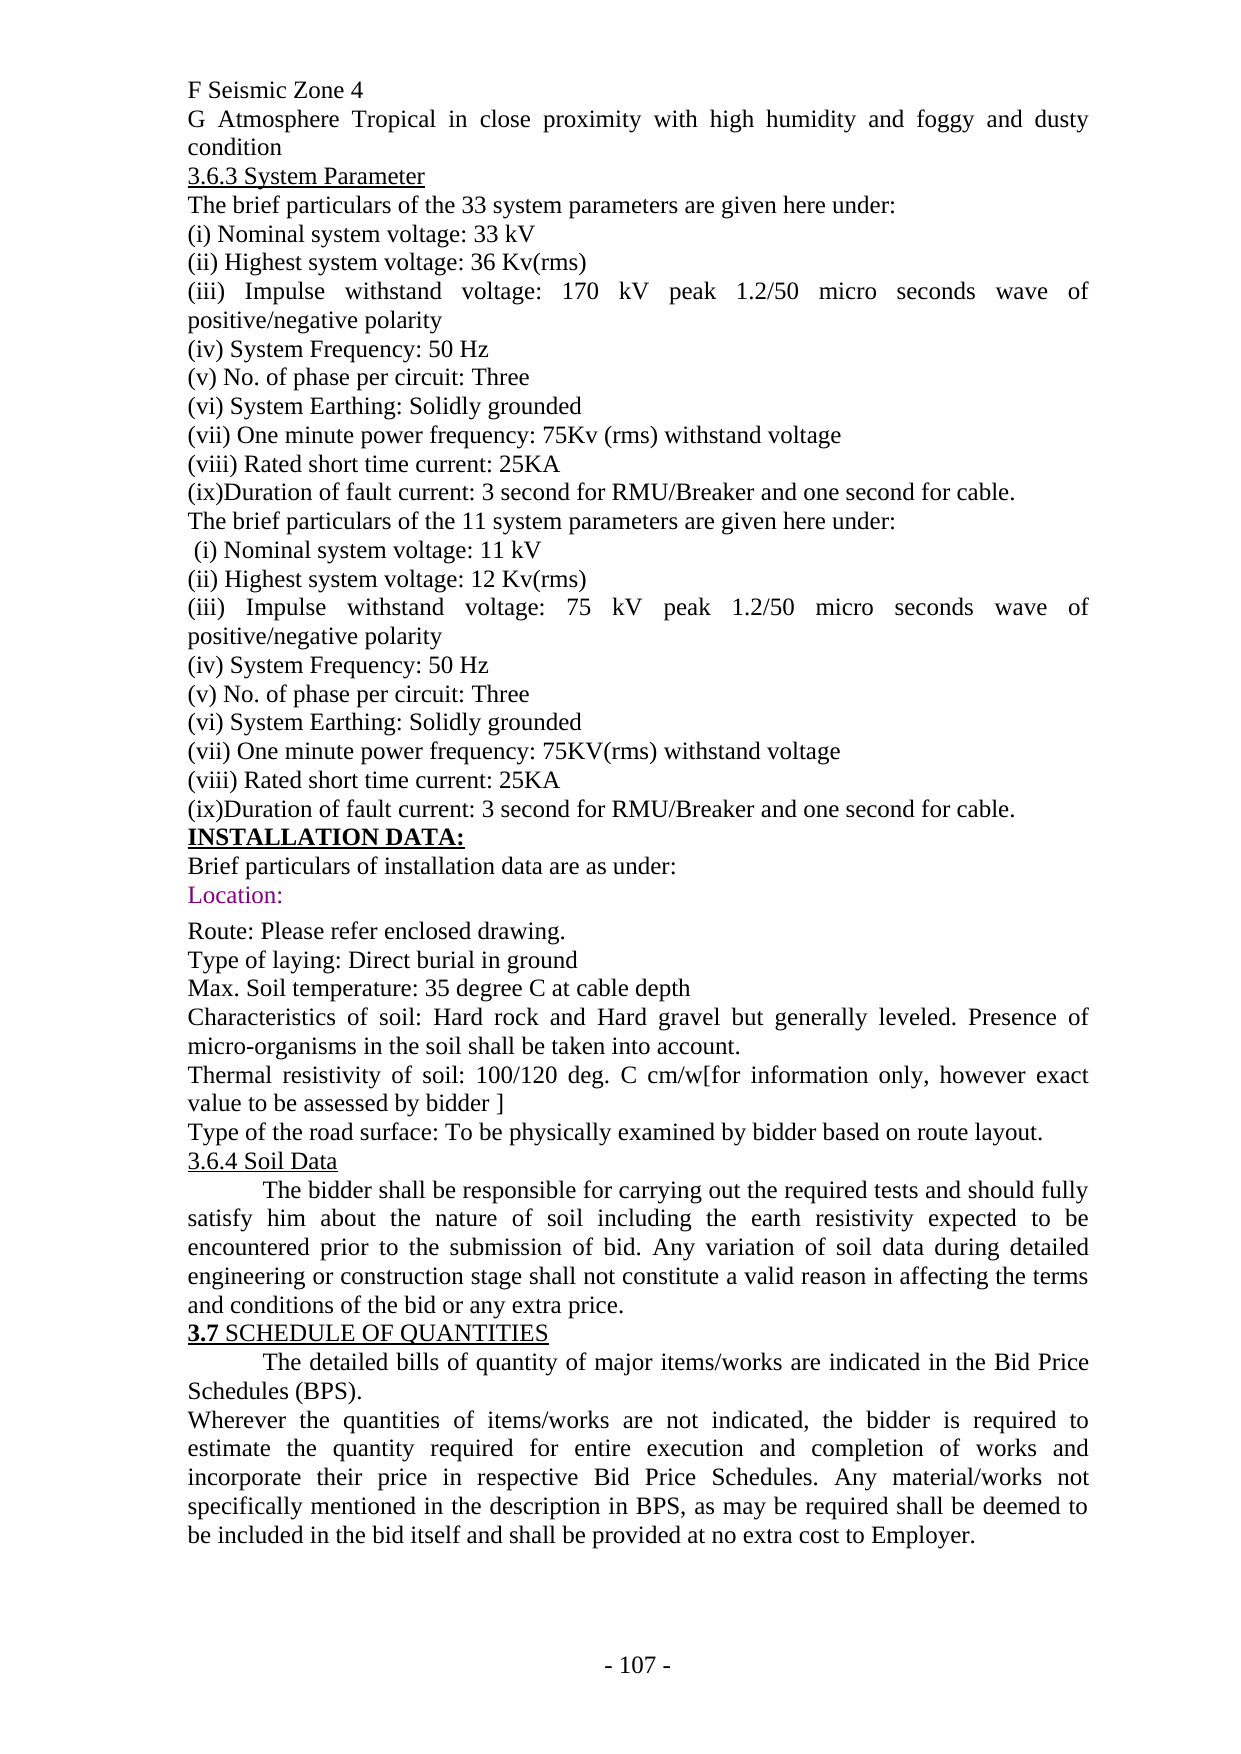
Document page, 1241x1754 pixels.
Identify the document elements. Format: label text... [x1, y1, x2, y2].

text The brief particulars of the 11 system parameters are given here under: [187, 506, 1090, 535]
text The bidder shall be responsible for carrying out the required tests and should fully satisfy him about the nature of soil including the earth resistivity expected to be encountered prior to the submission of bid. Any variation of soil data during detailed engineering or construction stage shall not constitute a valid reason in affecting the terms and conditions of the bid or any extra price. [187, 1175, 1090, 1318]
text (viii) Rated short time current: 25KA [187, 449, 1090, 477]
text (i) Nominal system voltage: 11 kV [187, 535, 1090, 564]
text (ix)Duration of fault current: 3 second for RMU/Breaker and one second for cable. [187, 477, 1090, 506]
text (vii) One minute power frequency: 75Kv (rms) withstand voltage [187, 420, 1090, 449]
text (ii) Highest system voltage: 36 Kv(rms) [187, 247, 1090, 276]
text Route: Please refer enclosed drawing. [187, 916, 1090, 945]
text 3.6.3 System Parameter [187, 161, 1090, 190]
text The brief particulars of the 33 system parameters are given here under: [187, 190, 1090, 219]
text (ix)Duration of fault current: 3 second for RMU/Breaker and one second for cable. [187, 794, 1090, 822]
text (vi) System Earthing: Solidly grounded [187, 707, 1090, 736]
text (ii) Highest system voltage: 12 Kv(rms) [187, 564, 1090, 592]
text 3.7 SCHEDULE OF QUANTITIES [187, 1318, 1090, 1347]
text (iv) System Frequency: 50 Hz [187, 334, 1090, 362]
text Type of the road surface: To be physically examined by bidder based on route layout. [187, 1117, 1090, 1146]
text Thermal resistivity of soil: 100/120 deg. C cm/w[for information only, however exact value to be assessed by bidder ] [187, 1060, 1090, 1117]
text (iv) System Frequency: 50 Hz [187, 650, 1090, 679]
text Characteristics of soil: Hard rock and Hard gravel but generally leveled. Presence of micro-organisms in the soil shall be taken into account. [187, 1002, 1090, 1060]
text G Atmosphere Tropical in close proximity with high humidity and foggy and dusty condition [187, 104, 1090, 161]
text 3.6.4 Soil Data [187, 1146, 1090, 1175]
text (iii) Impulse withstand voltage: 75 kV peak 1.2/50 micro seconds wave of positive/negative polarity [187, 592, 1090, 650]
text (vii) One minute power frequency: 75KV(rms) withstand voltage [187, 736, 1090, 765]
text Location: [187, 880, 1090, 909]
text Max. Soil temperature: 35 degree C at cable depth [187, 973, 1090, 1002]
text (i) Nominal system voltage: 33 kV [187, 219, 1090, 247]
text (v) No. of phase per circuit: Three [187, 362, 1090, 391]
text Wherever the quantities of items/works are not indicated, the bidder is required to estimate the quantity required for entire execution and completion of works and incorporate their price in respective Bid Price Schedules. Any material/works not specifically mentioned in the description in BPS, as may be required shall be deemed to be included in the bid itself and shall be provided at no extra cost to Employer. [187, 1405, 1090, 1548]
text Brief particulars of installation data are as under: [187, 851, 1090, 880]
text (vi) System Earthing: Solidly grounded [187, 391, 1090, 420]
text Type of laying: Direct burial in ground [187, 945, 1090, 973]
text (viii) Rated short time current: 25KA [187, 765, 1090, 794]
text INSTALLATION DATA: [187, 822, 1090, 851]
text (v) No. of phase per circuit: Three [187, 679, 1090, 707]
text F Seismic Zone 4 [187, 75, 1090, 104]
text The detailed bills of quantity of major items/works are indicated in the Bid Price Schedules (BPS). [187, 1347, 1090, 1405]
text (iii) Impulse withstand voltage: 170 kV peak 1.2/50 micro seconds wave of positive/negative polarity [187, 276, 1090, 334]
